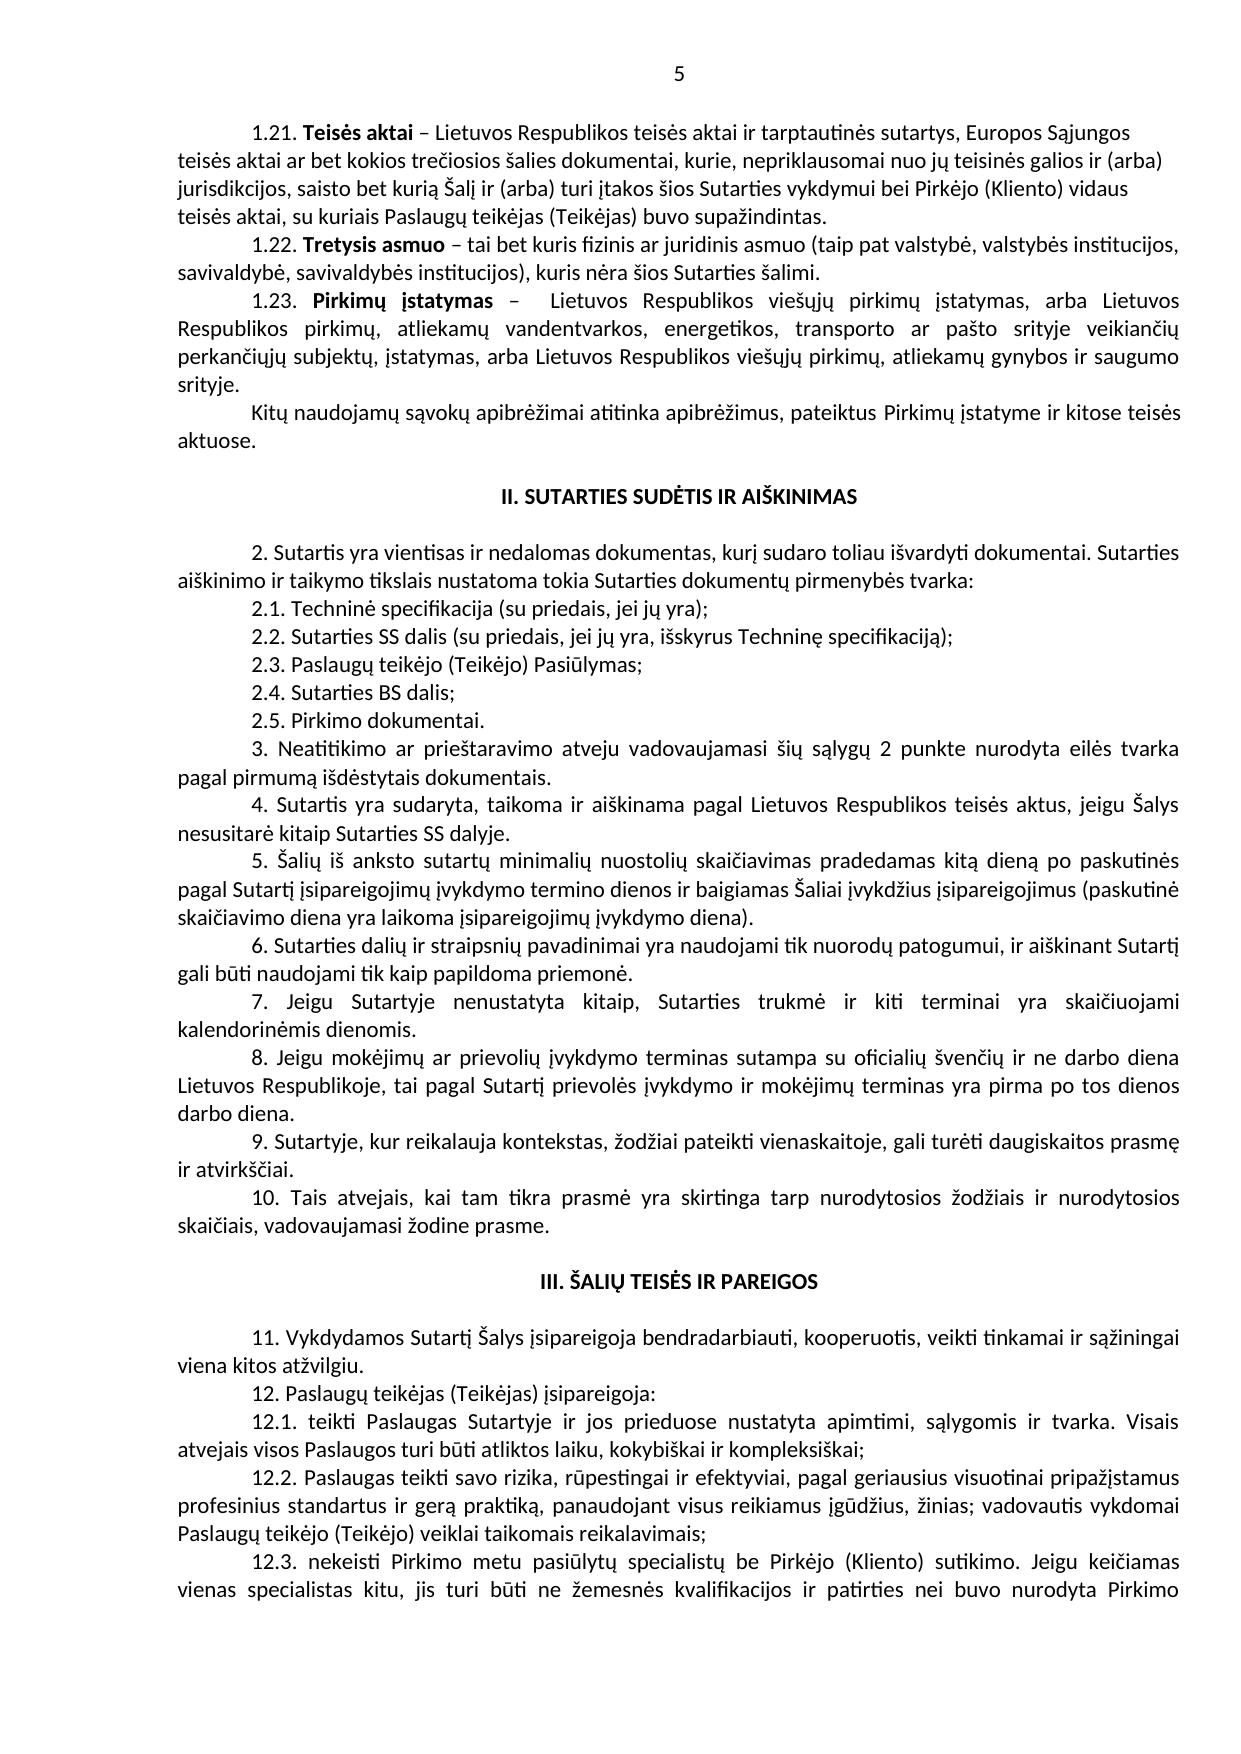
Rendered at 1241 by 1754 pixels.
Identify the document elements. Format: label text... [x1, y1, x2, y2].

text 1.22. Tretysis asmuo – tai bet kuris fizinis ar juridinis asmuo (taip pat valstybė, valstybės institucijos, savivaldybė, savivaldybės institucijos), kuris nėra šios Sutarties šalimi. [177, 230, 1181, 286]
text 2. Sutartis yra vientisas ir nedalomas dokumentas, kurį sudaro toliau išvardyti dokumentai. Sutarties aiškinimo ir taikymo tikslais nustatoma tokia Sutarties dokumentų pirmenybės tvarka: [177, 538, 1181, 594]
text 1.23. Pirkimų įstatymas – Lietuvos Respublikos viešųjų pirkimų įstatymas, arba Lietuvos Respublikos pirkimų, atliekamų vandentvarkos, energetikos, transporto ar pašto srityje veikiančių perkančiųjų subjektų, įstatymas, arba Lietuvos Respublikos viešųjų pirkimų, atliekamų gynybos ir saugumo srityje. [177, 286, 1181, 398]
text 9. Sutartyje, kur reikalauja kontekstas, žodžiai pateikti vienaskaitoje, gali turėti daugiskaitos prasmę ir atvirkščiai. [177, 1127, 1181, 1183]
text 1.21. Teisės aktai – Lietuvos Respublikos teisės aktai ir tarptautinės sutartys, Europos Sąjungos teisės aktai ar bet kokios trečiosios šalies dokumentai, kurie, nepriklausomai nuo jų teisinės galios ir (arba) jurisdikcijos, saisto bet kurią Šalį ir (arba) turi įtakos šios Sutarties vykdymui bei Pirkėjo (Kliento) vidaus teisės aktai, su kuriais Paslaugų teikėjas (Teikėjas) buvo supažindintas. [177, 118, 1181, 230]
text 6. Sutarties dalių ir straipsnių pavadinimai yra naudojami tik nuorodų patogumui, ir aiškinant Sutartį gali būti naudojami tik kaip papildoma priemonė. [177, 931, 1181, 987]
text 5. Šalių iš anksto sutartų minimalių nuostolių skaičiavimas pradedamas kitą dieną po paskutinės pagal Sutartį įsipareigojimų įvykdymo termino dienos ir baigiamas Šaliai įvykdžius įsipareigojimus (paskutinė skaičiavimo diena yra laikoma įsipareigojimų įvykdymo diena). [177, 847, 1181, 931]
text 2.5. Pirkimo dokumentai. [177, 707, 1181, 734]
text III. ŠALIŲ TEISĖS IR PAREIGOS [177, 1267, 1181, 1295]
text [177, 1547, 1181, 1603]
text 12. Paslaugų teikėjas (Teikėjas) įsipareigoja: [177, 1379, 1181, 1407]
text 2.3. Paslaugų teikėjo (Teikėjo) Pasiūlymas; [177, 651, 1181, 678]
text 12.2. Paslaugas teikti savo rizika, rūpestingai ir efektyviai, pagal geriausius visuotinai pripažįstamus profesinius standartus ir gerą praktiką, panaudojant visus reikiamus įgūdžius, žinias; vadovautis vykdomai Paslaugų teikėjo (Teikėjo) veiklai taikomais reikalavimais; [177, 1463, 1181, 1547]
text II. SUTARTIES SUDĖTIS IR AIŠKINIMAS [177, 482, 1181, 510]
text 2.4. Sutarties BS dalis; [177, 678, 1181, 707]
text 2.1. Techninė specifikacija (su priedais, jei jų yra); [177, 594, 1181, 622]
text 10. Tais atvejais, kai tam tikra prasmė yra skirtinga tarp nurodytosios žodžiais ir nurodytosios skaičiais, vadovaujamasi žodine prasme. [177, 1183, 1181, 1239]
text 12.1. teikti Paslaugas Sutartyje ir jos prieduose nustatyta apimtimi, sąlygomis ir tvarka. Visais atvejais visos Paslaugos turi būti atliktos laiku, kokybiškai ir kompleksiškai; [177, 1407, 1181, 1463]
text Kitų naudojamų sąvokų apibrėžimai atitinka apibrėžimus, pateiktus Pirkimų įstatyme ir kitose teisės aktuose. [177, 398, 1181, 454]
text 4. Sutartis yra sudaryta, taikoma ir aiškinama pagal Lietuvos Respublikos teisės aktus, jeigu Šalys nesusitarė kitaip Sutarties SS dalyje. [177, 791, 1181, 847]
text 8. Jeigu mokėjimų ar prievolių įvykdymo terminas sutampa su oficialių švenčių ir ne darbo diena Lietuvos Respublikoje, tai pagal Sutartį prievolės įvykdymo ir mokėjimų terminas yra pirma po tos dienos darbo diena. [177, 1043, 1181, 1127]
text 3. Neatitikimo ar prieštaravimo atveju vadovaujamasi šių sąlygų 2 punkte nurodyta eilės tvarka pagal pirmumą išdėstytais dokumentais. [177, 734, 1181, 791]
text 11. Vykdydamos Sutartį Šalys įsipareigoja bendradarbiauti, kooperuotis, veikti tinkamai ir sąžiningai viena kitos atžvilgiu. [177, 1323, 1181, 1379]
text 2.2. Sutarties SS dalis (su priedais, jei jų yra, išskyrus Techninę specifikaciją); [177, 622, 1181, 651]
text 7. Jeigu Sutartyje nenustatyta kitaip, Sutarties trukmė ir kiti terminai yra skaičiuojami kalendorinėmis dienomis. [177, 987, 1181, 1043]
